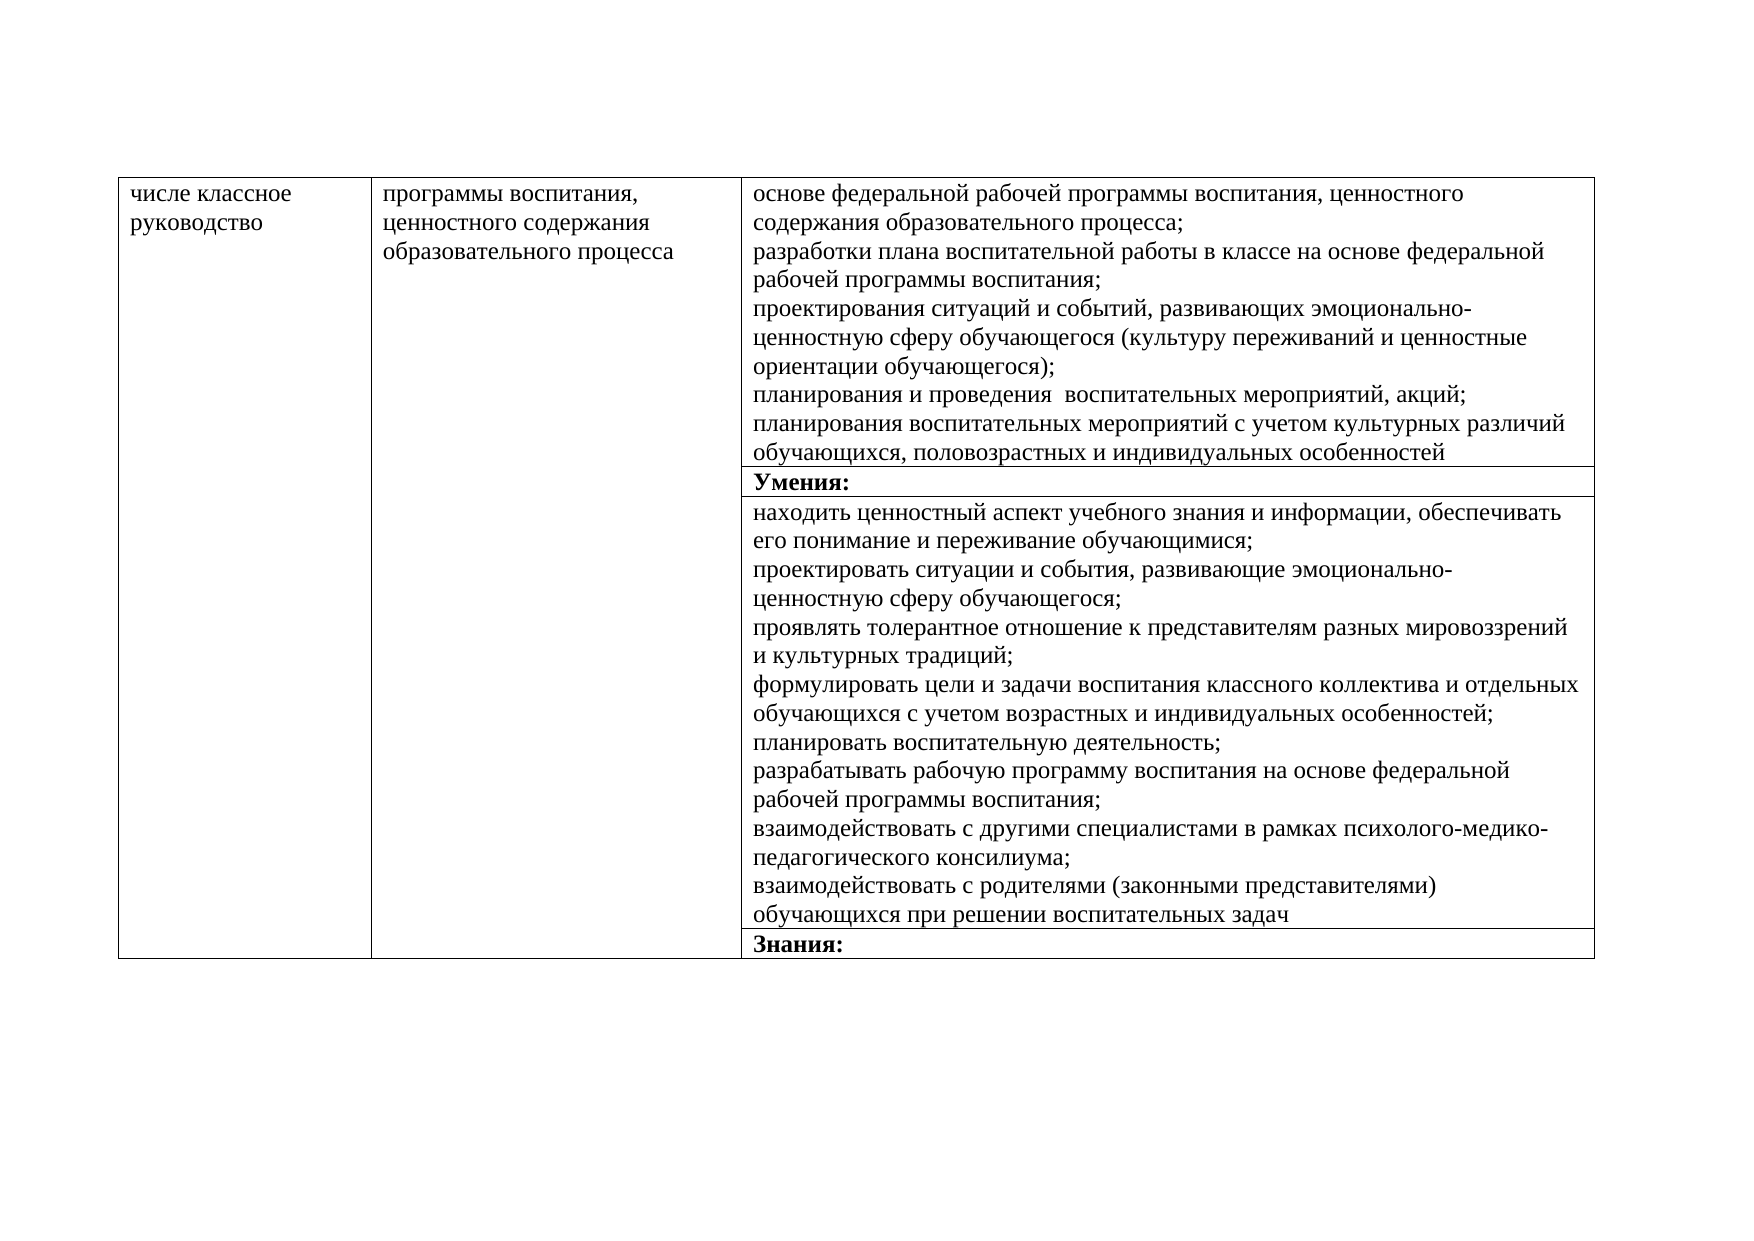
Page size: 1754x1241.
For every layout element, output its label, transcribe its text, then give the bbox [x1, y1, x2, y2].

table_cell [742, 178, 1594, 466]
table_cell находить ценностный аспект учебного знания и информации, обеспечивать его понимание и переживание обучающимися; проектировать ситуации и события, развивающие эмоционально-ценностную сферу обучающегося; проявлять толерантное отношение к представителям разных мировоззрений и культурных традиций; формулировать цели и задачи воспитания классного коллектива и отдельных обучающихся с учетом возрастных и индивидуальных особенностей; планировать воспитательную деятельность; разрабатывать рабочую программу воспитания на основе федеральной рабочей программы воспитания; взаимодействовать с другими специалистами в рамках психолого-медико-педагогического консилиума; взаимодействовать с родителями (законными представителями) обучающихся при решении воспитательных задач [742, 497, 1594, 928]
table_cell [372, 178, 741, 958]
table_cell Знания: [742, 929, 1594, 958]
table_cell Умения: [742, 467, 1594, 496]
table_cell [119, 178, 371, 958]
